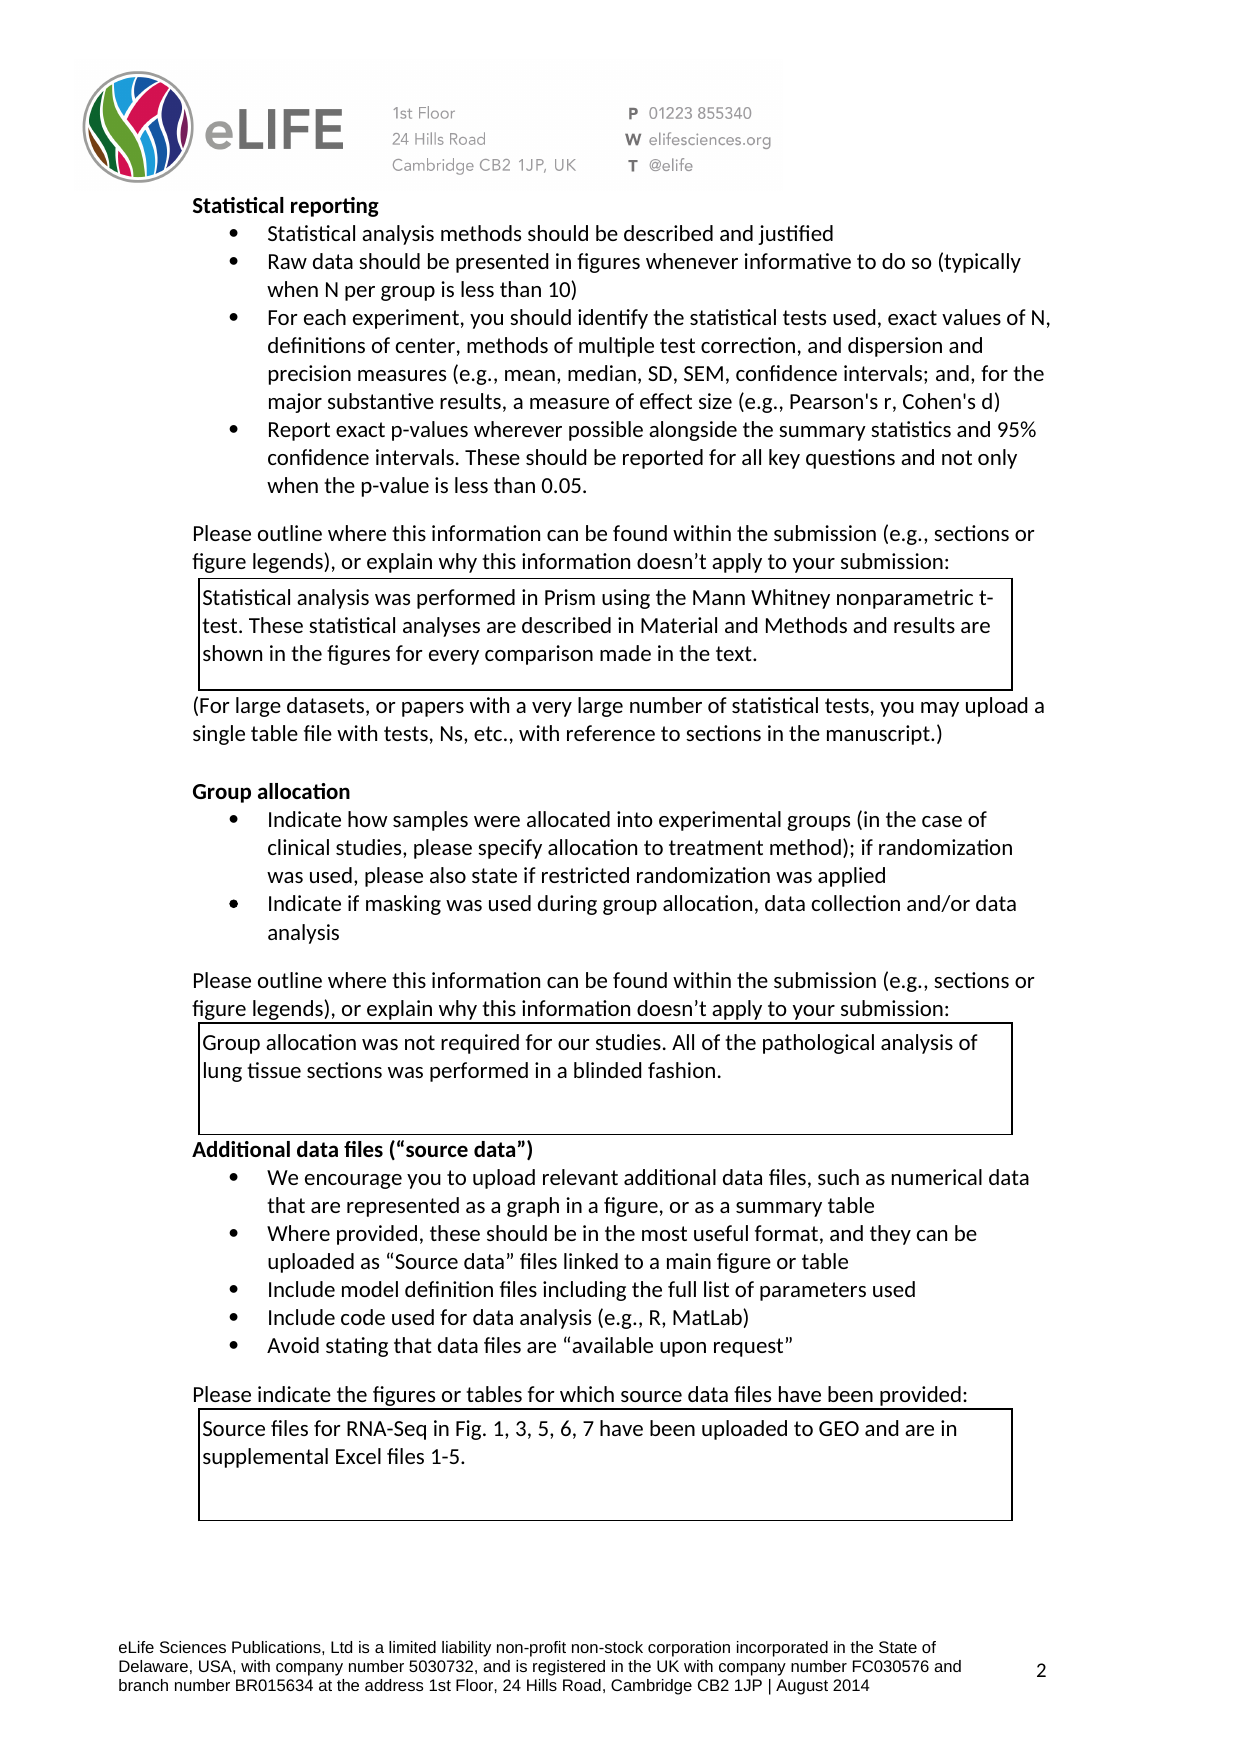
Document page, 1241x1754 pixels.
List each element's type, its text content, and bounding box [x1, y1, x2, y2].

list Include code used for data analysis (e.g., R, MatLab) [229, 1303, 1053, 1332]
list Where provided, these should be in the most useful format, and they can be uploaded as “Source data” files linked to a main figure or table [229, 1219, 1053, 1276]
list Include model definition files including the full list of parameters used [229, 1276, 1053, 1303]
text Group allocation was not required for our studies. All of the pathological analysis of lung tissue sections was performed in a blinded fashion. [200, 1026, 1011, 1086]
text (For large datasets, or papers with a very large number of statistical tests, you may upload a single table file with tests, Ns, etc., with reference to sections in the manuscript.) [192, 603, 1053, 747]
text Statistical reporting [192, 191, 1053, 219]
list Indicate if masking was used during group allocation, data collection and/or data analysis [229, 889, 1053, 946]
list Avoid stating that data files are “available upon request” [229, 1332, 1053, 1359]
list Report exact p-values wherever possible alongside the summary statistics and 95% confidence intervals. These should be reported for all key questions and not only when the p-value is less than 0.05. [229, 415, 1053, 499]
list Indicate how samples were allocated into experimental groups (in the case of clinical studies, please specify allocation to treatment method); if randomization was used, please also state if restricted randomization was applied [229, 806, 1053, 889]
list Raw data should be presented in figures whenever informative to do so (typically when N per group is less than 10) [229, 247, 1053, 303]
list We encourage you to upload relevant additional data files, such as numerical data that are represented as a graph in a figure, or as a summary table [229, 1163, 1053, 1219]
list For each experiment, you should identify the statistical tests used, exact values of N, definitions of center, methods of multiple test correction, and dispersion and precision measures (e.g., mean, median, SD, SEM, confidence intervals; and, for the major substantive results, a measure of effect size (e.g., Pearson's r, Cohen's d) [229, 303, 1053, 415]
list Statistical analysis methods should be described and justified [229, 219, 1053, 247]
text Source files for RNA-Seq in Fig. 1, 3, 5, 6, 7 have been uploaded to GEO and are in supplemental Excel files 1-5. [200, 1412, 1011, 1472]
text Additional data files (“source data”) [192, 1052, 1053, 1163]
text Please indicate the figures or tables for which source data files have been provided: [192, 1380, 1053, 1408]
text Group allocation [192, 777, 1053, 806]
text Statistical analysis was performed in Prism using the Mann Whitney nonparametric t-test. These statistical analyses are described in Material and Methods and results are shown in the figures for every comparison made in the text. [200, 581, 1011, 669]
picture [73, 59, 784, 191]
